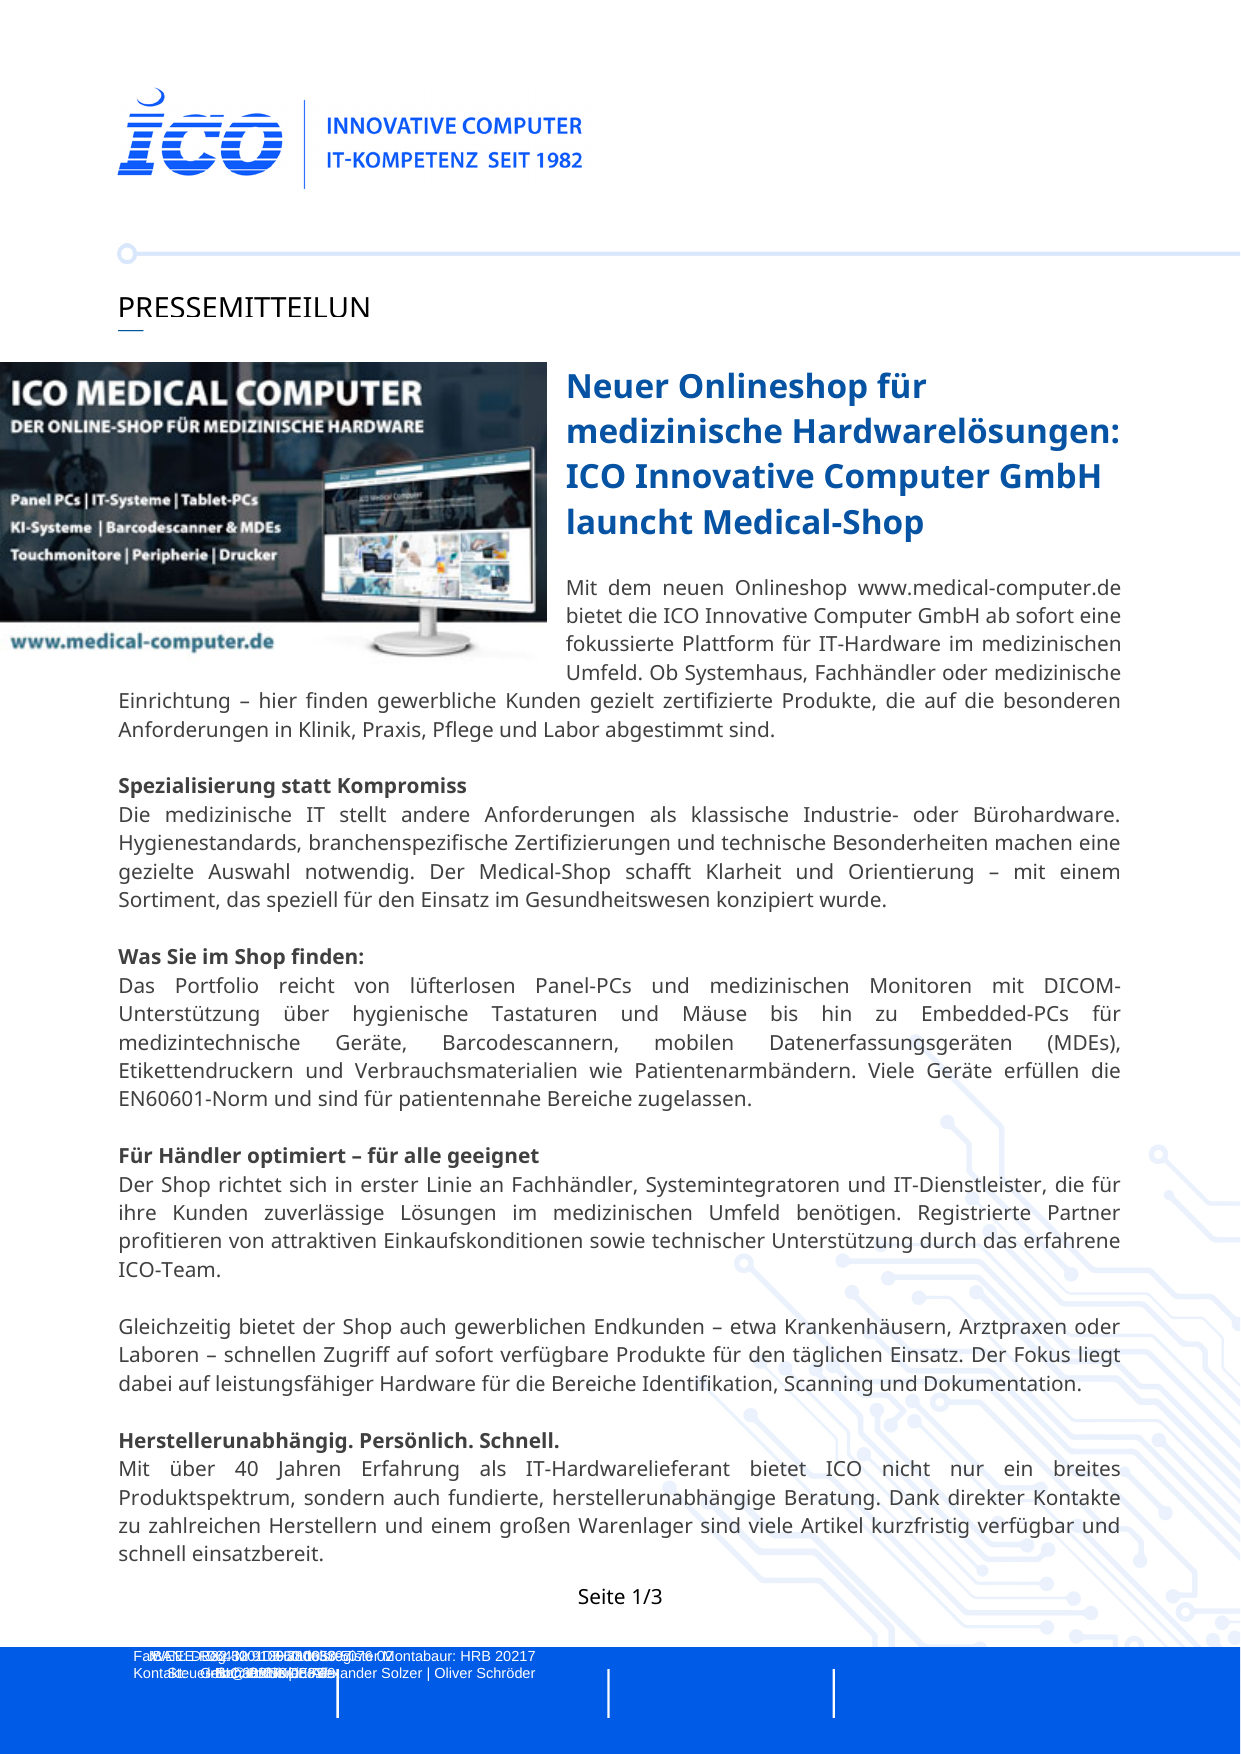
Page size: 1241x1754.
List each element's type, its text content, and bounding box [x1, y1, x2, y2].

text Herstellerunabhängig. Persönlich. Schnell. [118, 1426, 1122, 1454]
picture [111, 243, 1241, 264]
text Neuer Onlineshop für medizinische Hardwarelösungen: ICO Innovative Computer GmbH launcht Medical-Shop [547, 362, 1122, 544]
text Mit über 40 Jahren Erfahrung als IT-Hardwarelieferant bietet ICO nicht nur ein breites Produktspektrum, sondern auch fundierte, herstellerunabhängige Beratung. Dank direkter Kontakte zu zahlreichen Herstellern und einem großen Warenlager sind viele Artikel kurzfristig verfügbar und schnell einsatzbereit. [118, 1454, 1122, 1568]
text Das Portfolio reicht von lüfterlosen Panel-PCs und medizinischen Monitoren mit DICOM-Unterstützung über hygienische Tastaturen und Mäuse bis hin zu Embedded-PCs für medizintechnische Geräte, Barcodescannern, mobilen Datenerfassungsgeräten (MDEs), Etikettendruckern und Verbrauchsmaterialien wie Patientenarmbändern. Viele Geräte erfüllen die EN60601-Norm und sind für patientennahe Bereiche zugelassen. [118, 971, 1122, 1113]
text Spezialisierung statt Kompromiss [118, 772, 1122, 800]
text Für Händler optimiert – für alle geeignet [118, 1141, 1122, 1170]
text Was Sie im Shop finden: [118, 942, 1122, 971]
text Der Shop richtet sich in erster Linie an Fachhändler, Systemintegratoren und IT-Dienstleister, die für ihre Kunden zuverlässige Lösungen im medizinischen Umfeld benötigen. Registrierte Partner profitieren von attraktiven Einkaufskonditionen sowie technischer Unterstützung durch das erfahrene ICO-Team. [118, 1170, 1122, 1283]
text Die medizinische IT stellt andere Anforderungen als klassische Industrie- oder Bürohardware. Hygienestandards, branchenspezifische Zertifizierungen und technische Besonderheiten machen eine gezielte Auswahl notwendig. Der Medical-Shop schafft Klarheit und Orientierung – mit einem Sortiment, das speziell für den Einsatz im Gesundheitswesen konzipiert wurde. [118, 800, 1122, 914]
picture [0, 1033, 1241, 1754]
text Gleichzeitig bietet der Shop auch gewerblichen Endkunden – etwa Krankenhäusern, Arztpraxen oder Laboren – schnellen Zugriff auf sofort verfügbare Produkte für den täglichen Einsatz. Der Fokus liegt dabei auf leistungsfähiger Hardware für die Bereiche Identifikation, Scanning und Dokumentation. [118, 1312, 1122, 1397]
picture [117, 87, 601, 190]
picture [0, 362, 547, 665]
text Mit dem neuen Onlineshop www.medical-computer.de bietet die ICO Innovative Computer GmbH ab sofort eine fokussierte Plattform für IT-Hardware im medizinischen Umfeld. Ob Systemhaus, Fachhändler oder medizinische Einrichtung – hier finden gewerbliche Kunden gezielt zertifizierte Produkte, die auf die besonderen Anforderungen in Klinik, Praxis, Pflege und Labor abgestimmt sind. [118, 573, 1122, 743]
